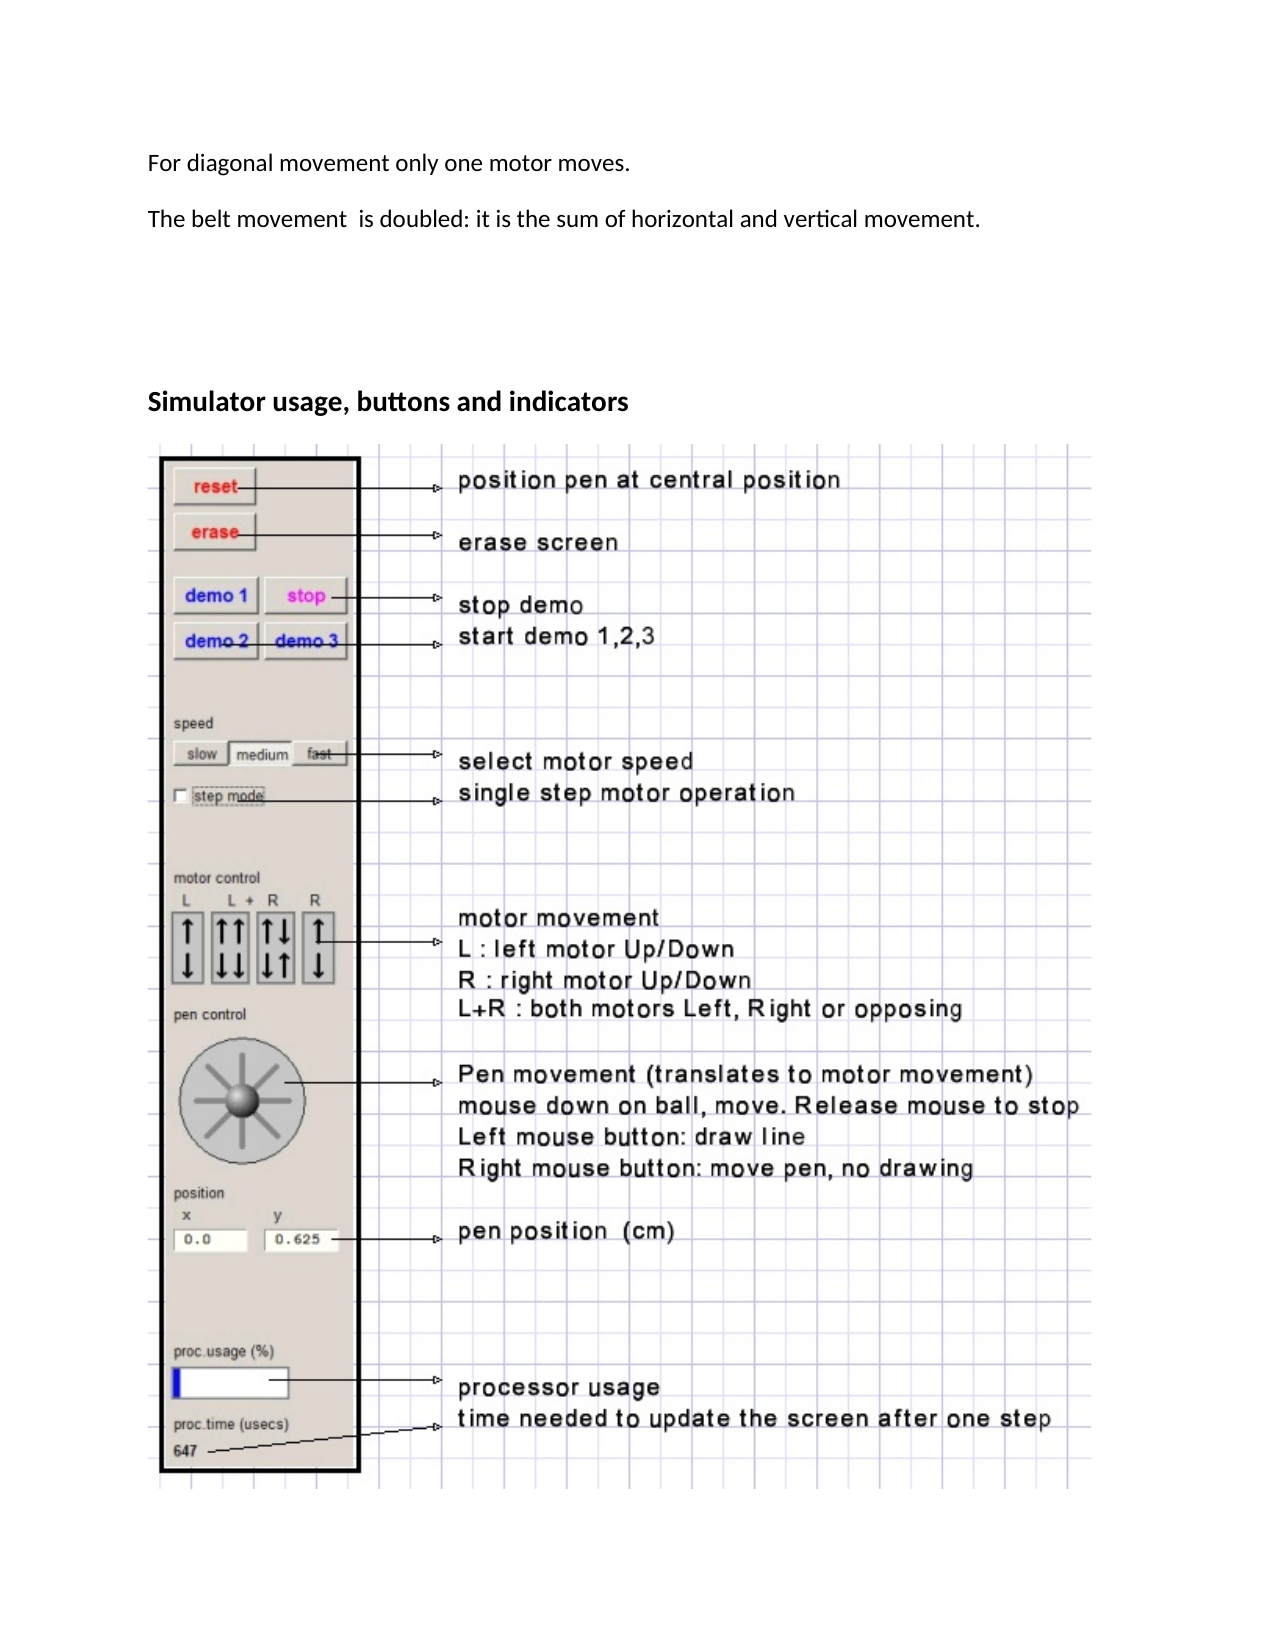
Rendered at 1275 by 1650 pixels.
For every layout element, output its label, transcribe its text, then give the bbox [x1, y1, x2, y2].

picture [147, 444, 1092, 1489]
text The belt movement is doubled: it is the sum of horizontal and vertical movement. [148, 203, 1127, 234]
text Simulator usage, buttons and indicators [148, 383, 1127, 418]
text For diagonal movement only one motor moves. [148, 148, 1127, 178]
